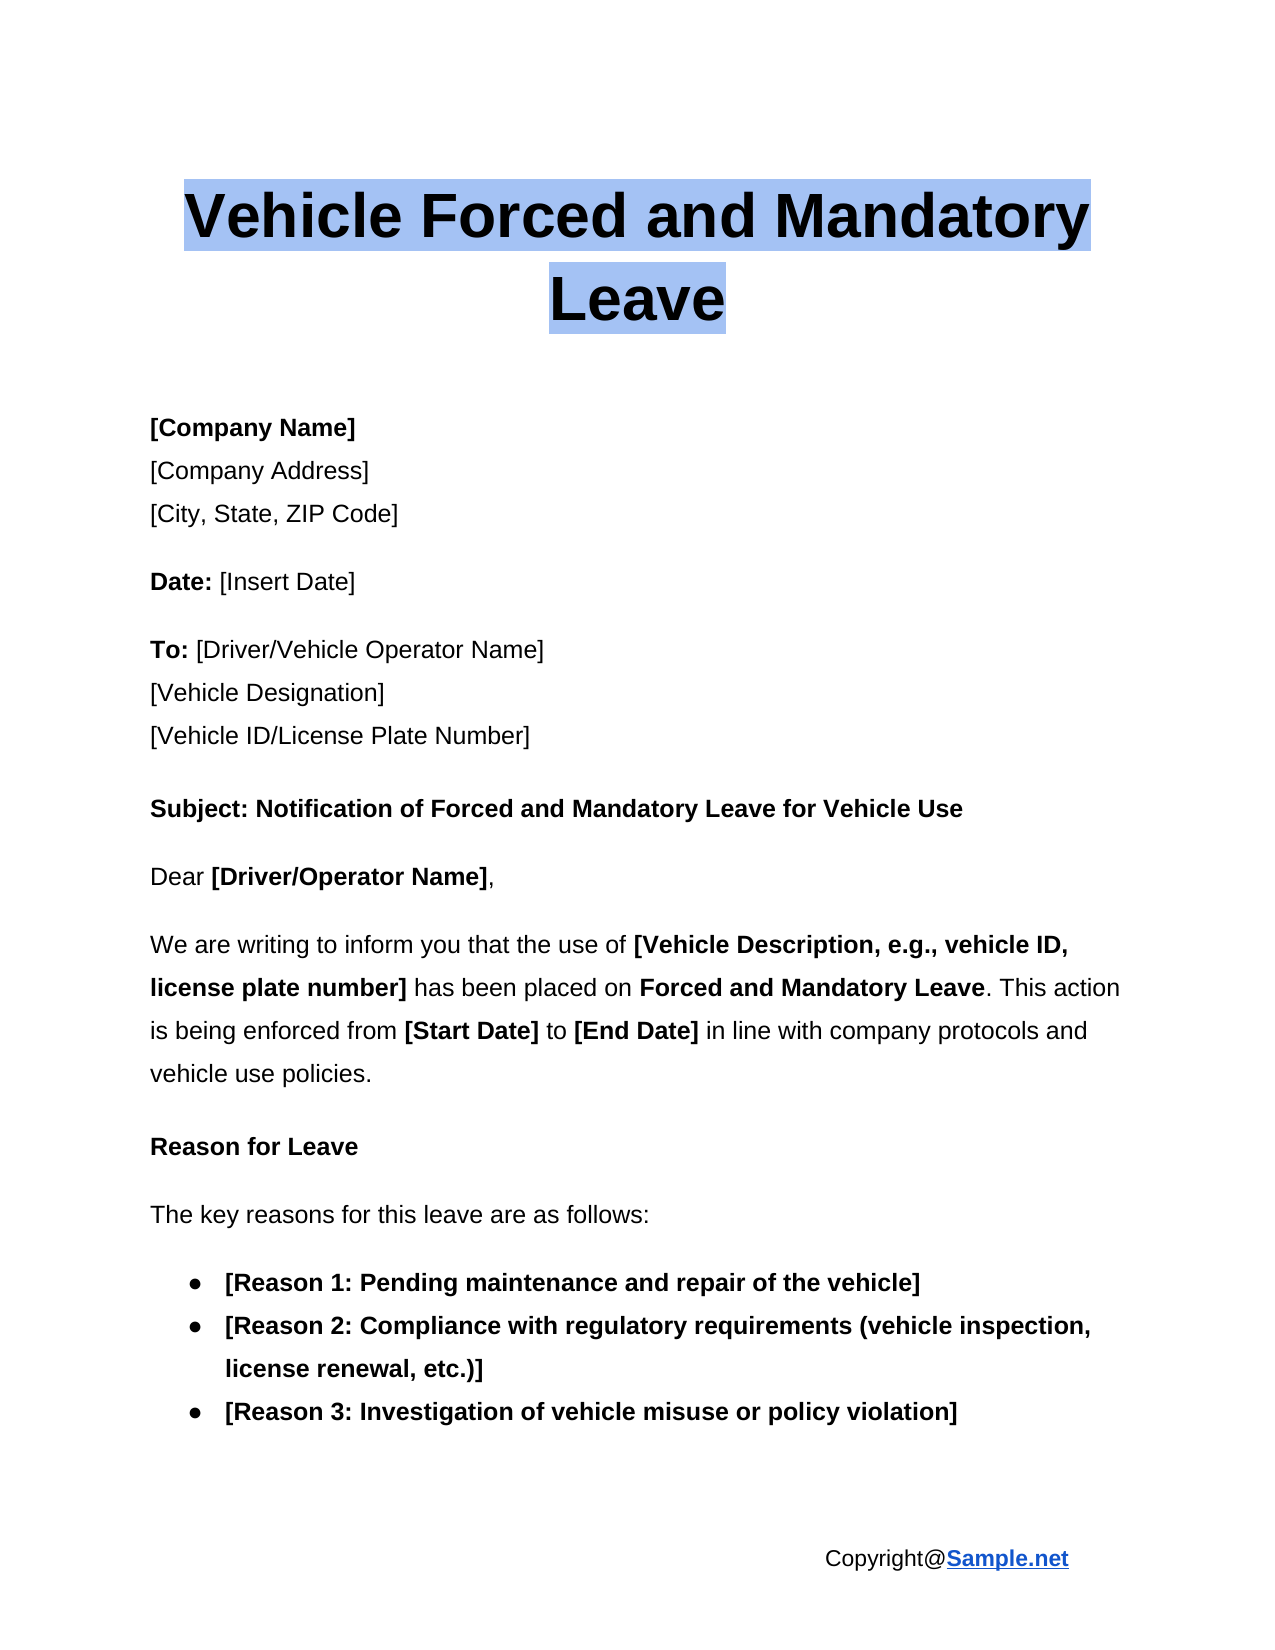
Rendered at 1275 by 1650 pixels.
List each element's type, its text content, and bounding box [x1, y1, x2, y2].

list [Reason 1: Pending maintenance and repair of the vehicle] [187, 1268, 1125, 1296]
text Dear [Driver/Operator Name], [150, 862, 1125, 890]
list [Reason 2: Compliance with regulatory requirements (vehicle inspection, license renewal, etc.)] [187, 1311, 1125, 1383]
subtitle Vehicle Forced and Mandatory Leave [150, 179, 1125, 334]
text [Company Name] [Company Address] [City, State, ZIP Code] [150, 369, 1125, 527]
subtitle Subject: Notification of Forced and Mandatory Leave for Vehicle Use [150, 793, 1125, 822]
text Date: [Insert Date] [150, 567, 1125, 596]
text The key reasons for this leave are as follows: [150, 1199, 1125, 1228]
subtitle Reason for Leave [150, 1131, 1125, 1160]
text To: [Driver/Vehicle Operator Name] [Vehicle Designation] [Vehicle ID/License Plate Number] [150, 635, 1125, 750]
text We are writing to inform you that the use of [Vehicle Description, e.g., vehicle ID, license plate number] has been placed on Forced and Mandatory Leave. This action is being enforced from [Start Date] to [End Date] in line with company protocols and vehicle use policies. [150, 930, 1125, 1088]
list [Reason 3: Investigation of vehicle misuse or policy violation] [187, 1397, 1125, 1426]
